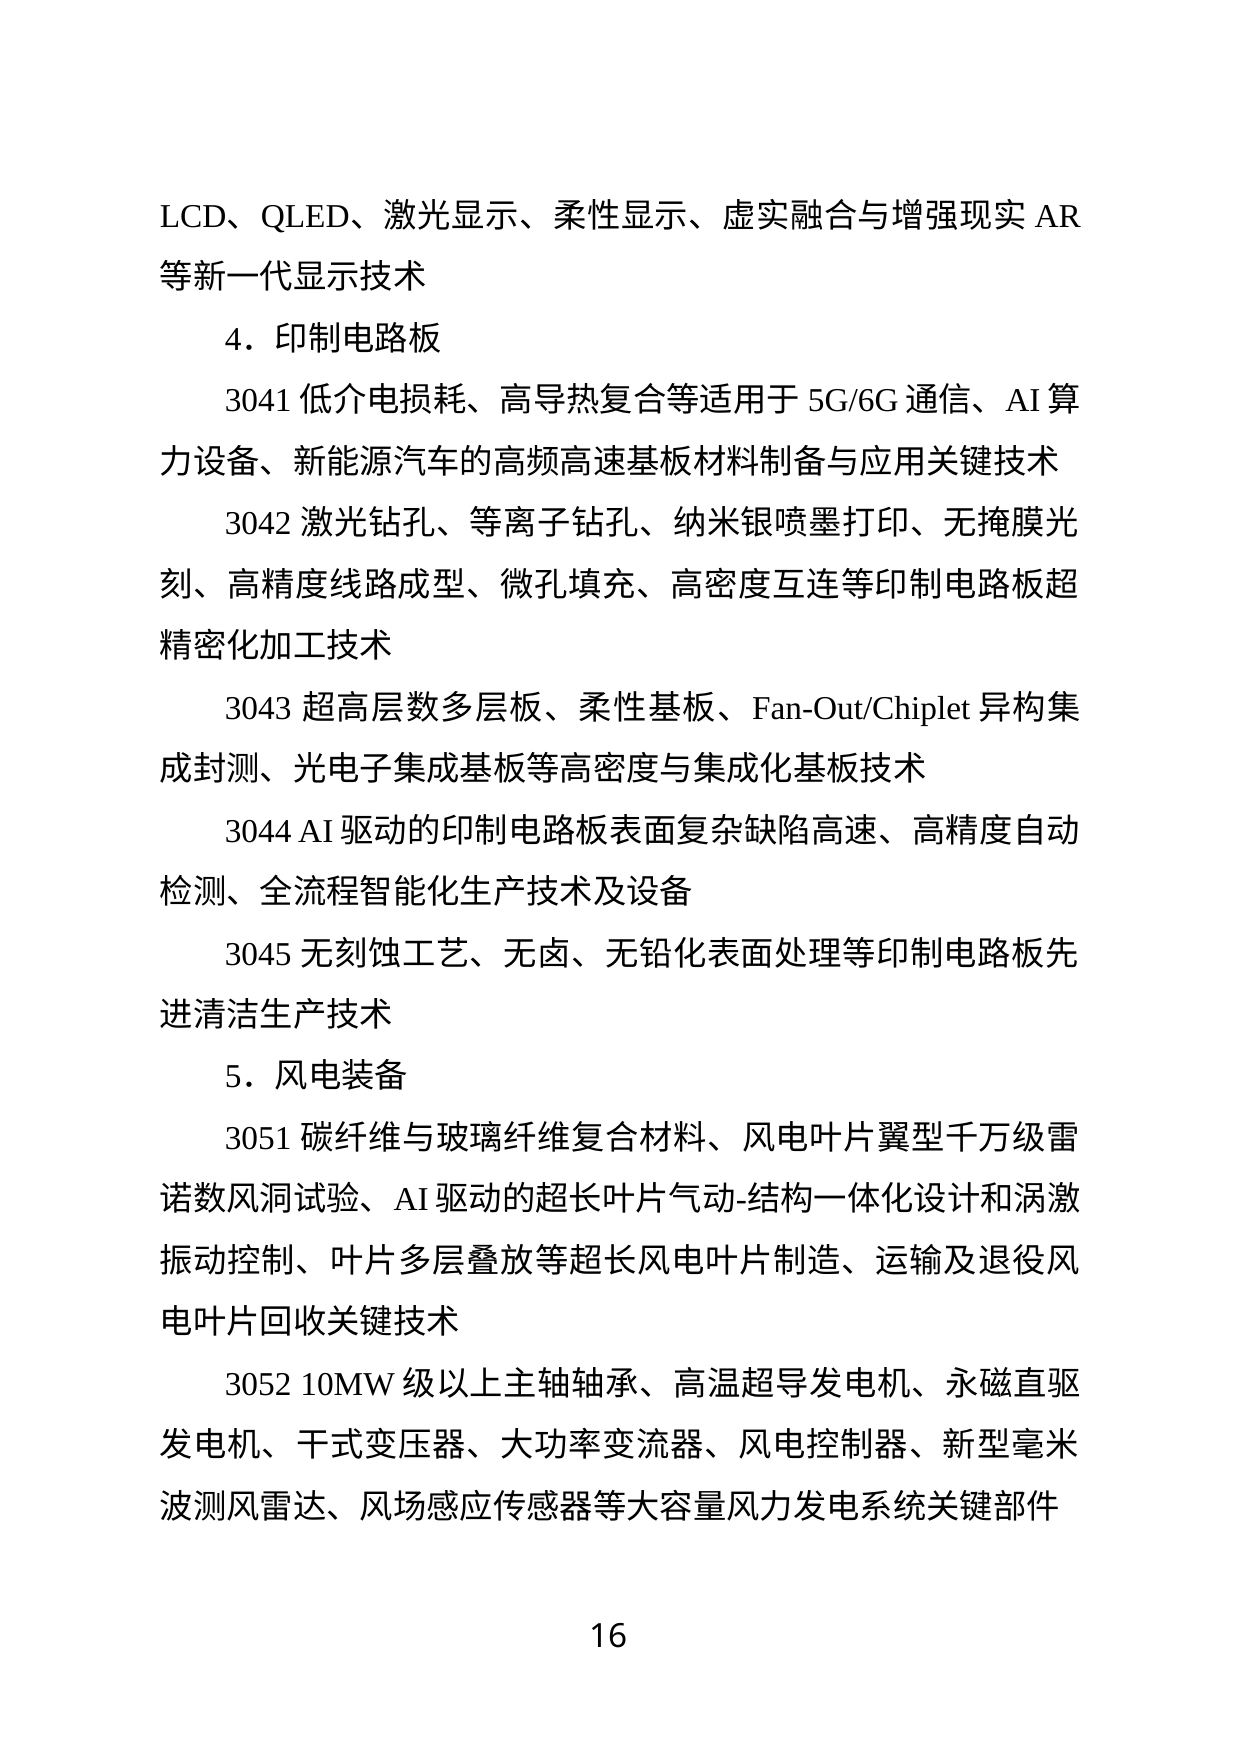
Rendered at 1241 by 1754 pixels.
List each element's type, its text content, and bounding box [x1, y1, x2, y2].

text 3052 10MW级以上主轴轴承、高温超导发电机、永磁直驱发电机、干式变压器、大功率变流器、风电控制器、新型毫米波测风雷达、风场感应传感器等大容量风力发电系统关键部件 [159, 1346, 1081, 1530]
text 5．风电装备 [159, 1039, 1081, 1100]
text 3045 无刻蚀工艺、无卤、无铅化表面处理等印制电路板先进清洁生产技术 [159, 916, 1081, 1039]
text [159, 178, 1081, 301]
text 3041 低介电损耗、高导热复合等适用于5G/6G通信、AI算力设备、新能源汽车的高频高速基板材料制备与应用关键技术 [159, 363, 1081, 486]
text 4．印制电路板 [159, 301, 1081, 363]
text 3044 AI驱动的印制电路板表面复杂缺陷高速、高精度自动检测、全流程智能化生产技术及设备 [159, 793, 1081, 916]
text 3042 激光钻孔、等离子钻孔、纳米银喷墨打印、无掩膜光刻、高精度线路成型、微孔填充、高密度互连等印制电路板超精密化加工技术 [159, 486, 1081, 670]
text 3051 碳纤维与玻璃纤维复合材料、风电叶片翼型千万级雷诺数风洞试验、AI驱动的超长叶片气动-结构一体化设计和涡激振动控制、叶片多层叠放等超长风电叶片制造、运输及退役风电叶片回收关键技术 [159, 1100, 1081, 1346]
text 3043 超高层数多层板、柔性基板、Fan-Out/Chiplet异构集成封测、光电子集成基板等高密度与集成化基板技术 [159, 670, 1081, 793]
